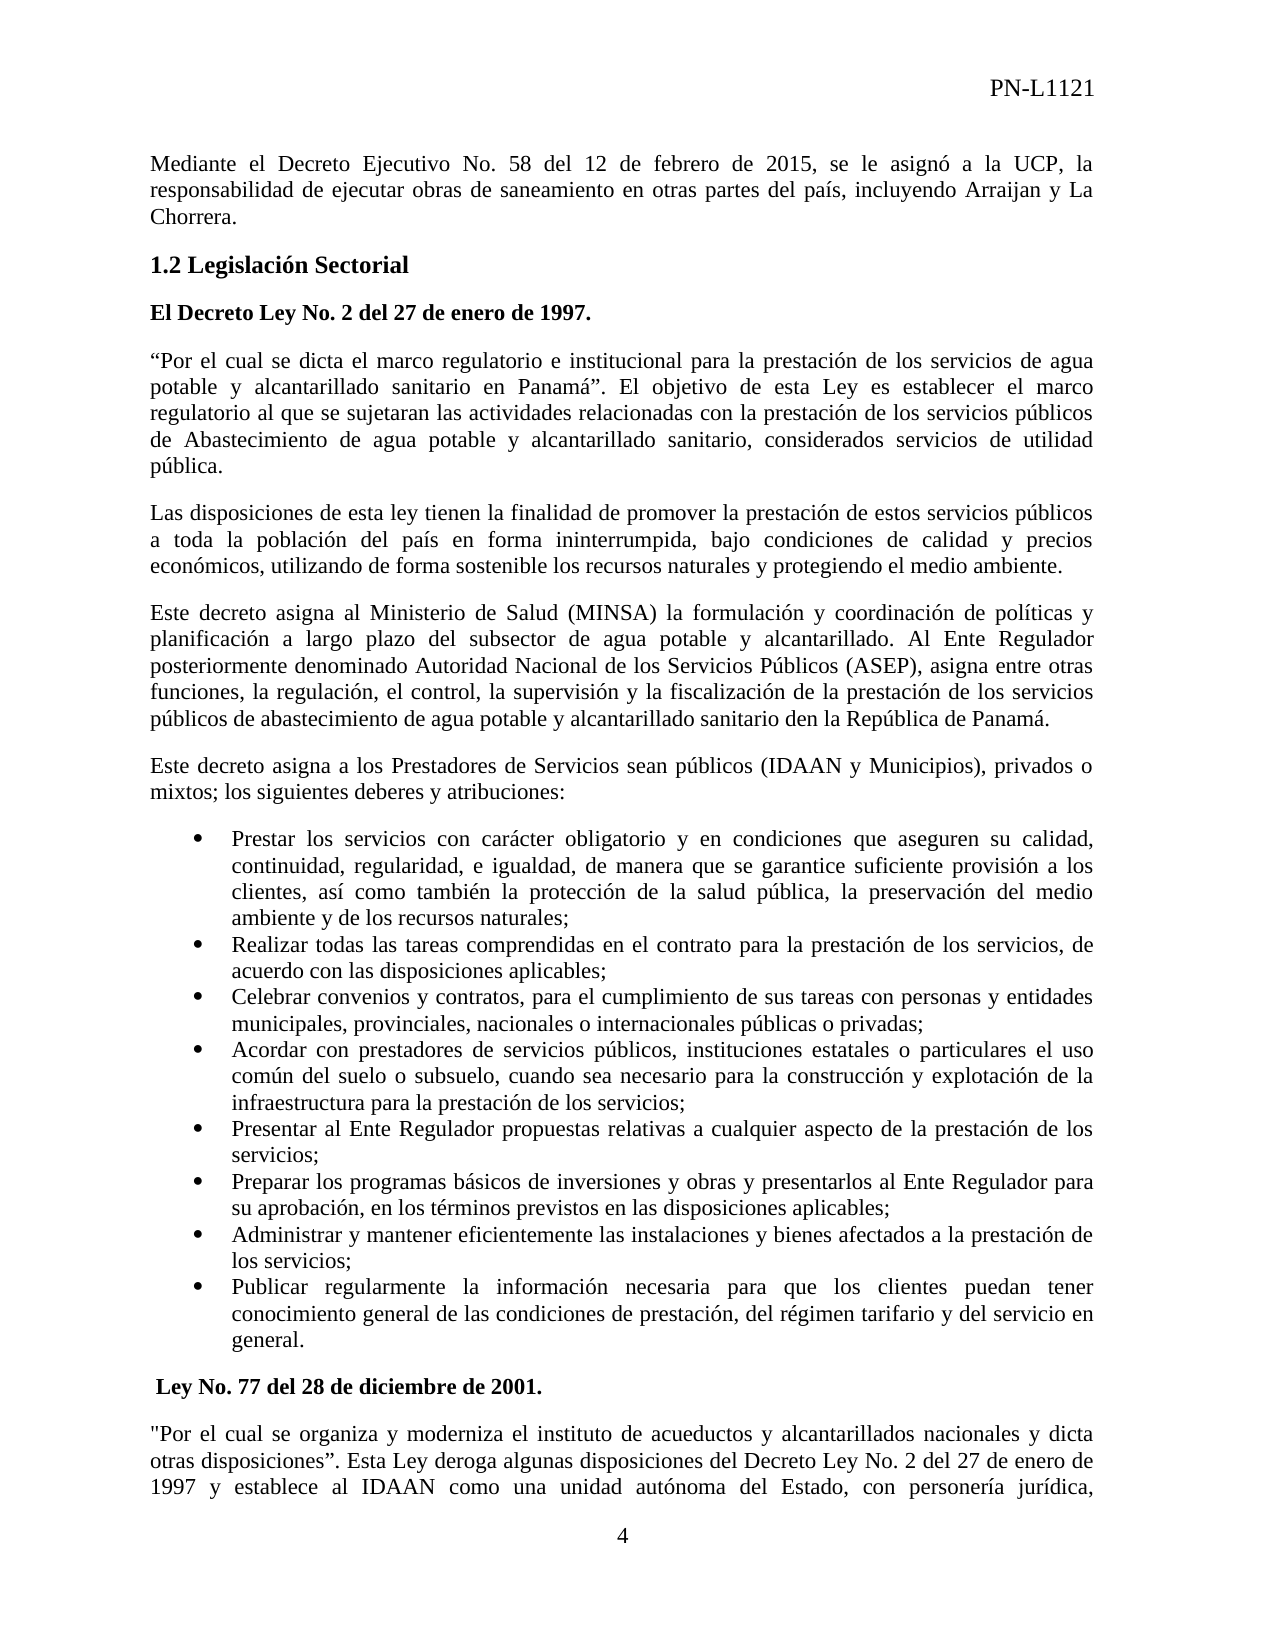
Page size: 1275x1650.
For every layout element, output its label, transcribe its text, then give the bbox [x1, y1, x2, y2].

text Este decreto asigna a los Prestadores de Servicios sean públicos (IDAAN y Municipios), privados o mixtos; los siguientes deberes y atribuciones: [150, 752, 1095, 804]
list Preparar los programas básicos de inversiones y obras y presentarlos al Ente Regulador para su aprobación, en los términos previstos en las disposiciones aplicables; [194, 1168, 1095, 1221]
list Acordar con prestadores de servicios públicos, instituciones estatales o particulares el uso común del suelo o subsuelo, cuando sea necesario para la construcción y explotación de la infraestructura para la prestación de los servicios; [194, 1036, 1095, 1115]
text Ley No. 77 del 28 de diciembre de 2001. [150, 1373, 1095, 1399]
list Administrar y mantener eficientemente las instalaciones y bienes afectados a la prestación de los servicios; [194, 1221, 1095, 1273]
list Realizar todas las tareas comprendidas en el contrato para la prestación de los servicios, de acuerdo con las disposiciones aplicables; [194, 931, 1095, 983]
text “Por el cual se dicta el marco regulatorio e institucional para la prestación de los servicios de agua potable y alcantarillado sanitario en Panamá”. El objetivo de esta Ley es establecer el marco regulatorio al que se sujetaran las actividades relacionadas con la prestación de los servicios públicos de Abastecimiento de agua potable y alcantarillado sanitario, considerados servicios de utilidad pública. [150, 347, 1095, 478]
text Mediante el Decreto Ejecutivo No. 58 del 12 de febrero de 2015, se le asignó a la UCP, la responsabilidad de ejecutar obras de saneamiento en otras partes del país, incluyendo Arraijan y La Chorrera. [150, 150, 1095, 229]
text Las disposiciones de esta ley tienen la finalidad de promover la prestación de estos servicios públicos a toda la población del país en forma ininterrumpida, bajo condiciones de calidad y precios económicos, utilizando de forma sostenible los recursos naturales y protegiendo el medio ambiente. [150, 499, 1095, 578]
list Prestar los servicios con carácter obligatorio y en condiciones que aseguren su calidad, continuidad, regularidad, e igualdad, de manera que se garantice suficiente provisión a los clientes, así como también la protección de la salud pública, la preservación del medio ambiente y de los recursos naturales; [194, 825, 1095, 931]
list 1.2 Legislación Sectorial [150, 250, 1095, 279]
list Publicar regularmente la información necesaria para que los clientes puedan tener conocimiento general de las condiciones de prestación, del régimen tarifario y del servicio en general. [194, 1273, 1095, 1352]
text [150, 1420, 1095, 1499]
list Celebrar convenios y contratos, para el cumplimiento de sus tareas con personas y entidades municipales, provinciales, nacionales o internacionales públicas o privadas; [194, 983, 1095, 1036]
text El Decreto Ley No. 2 del 27 de enero de 1997. [150, 299, 1095, 326]
list Presentar al Ente Regulador propuestas relativas a cualquier aspecto de la prestación de los servicios; [194, 1115, 1095, 1168]
text Este decreto asigna al Ministerio de Salud (MINSA) la formulación y coordinación de políticas y planificación a largo plazo del subsector de agua potable y alcantarillado. Al Ente Regulador posteriormente denominado Autoridad Nacional de los Servicios Públicos (ASEP), asigna entre otras funciones, la regulación, el control, la supervisión y la fiscalización de la prestación de los servicios públicos de abastecimiento de agua potable y alcantarillado sanitario den la República de Panamá. [150, 599, 1095, 731]
